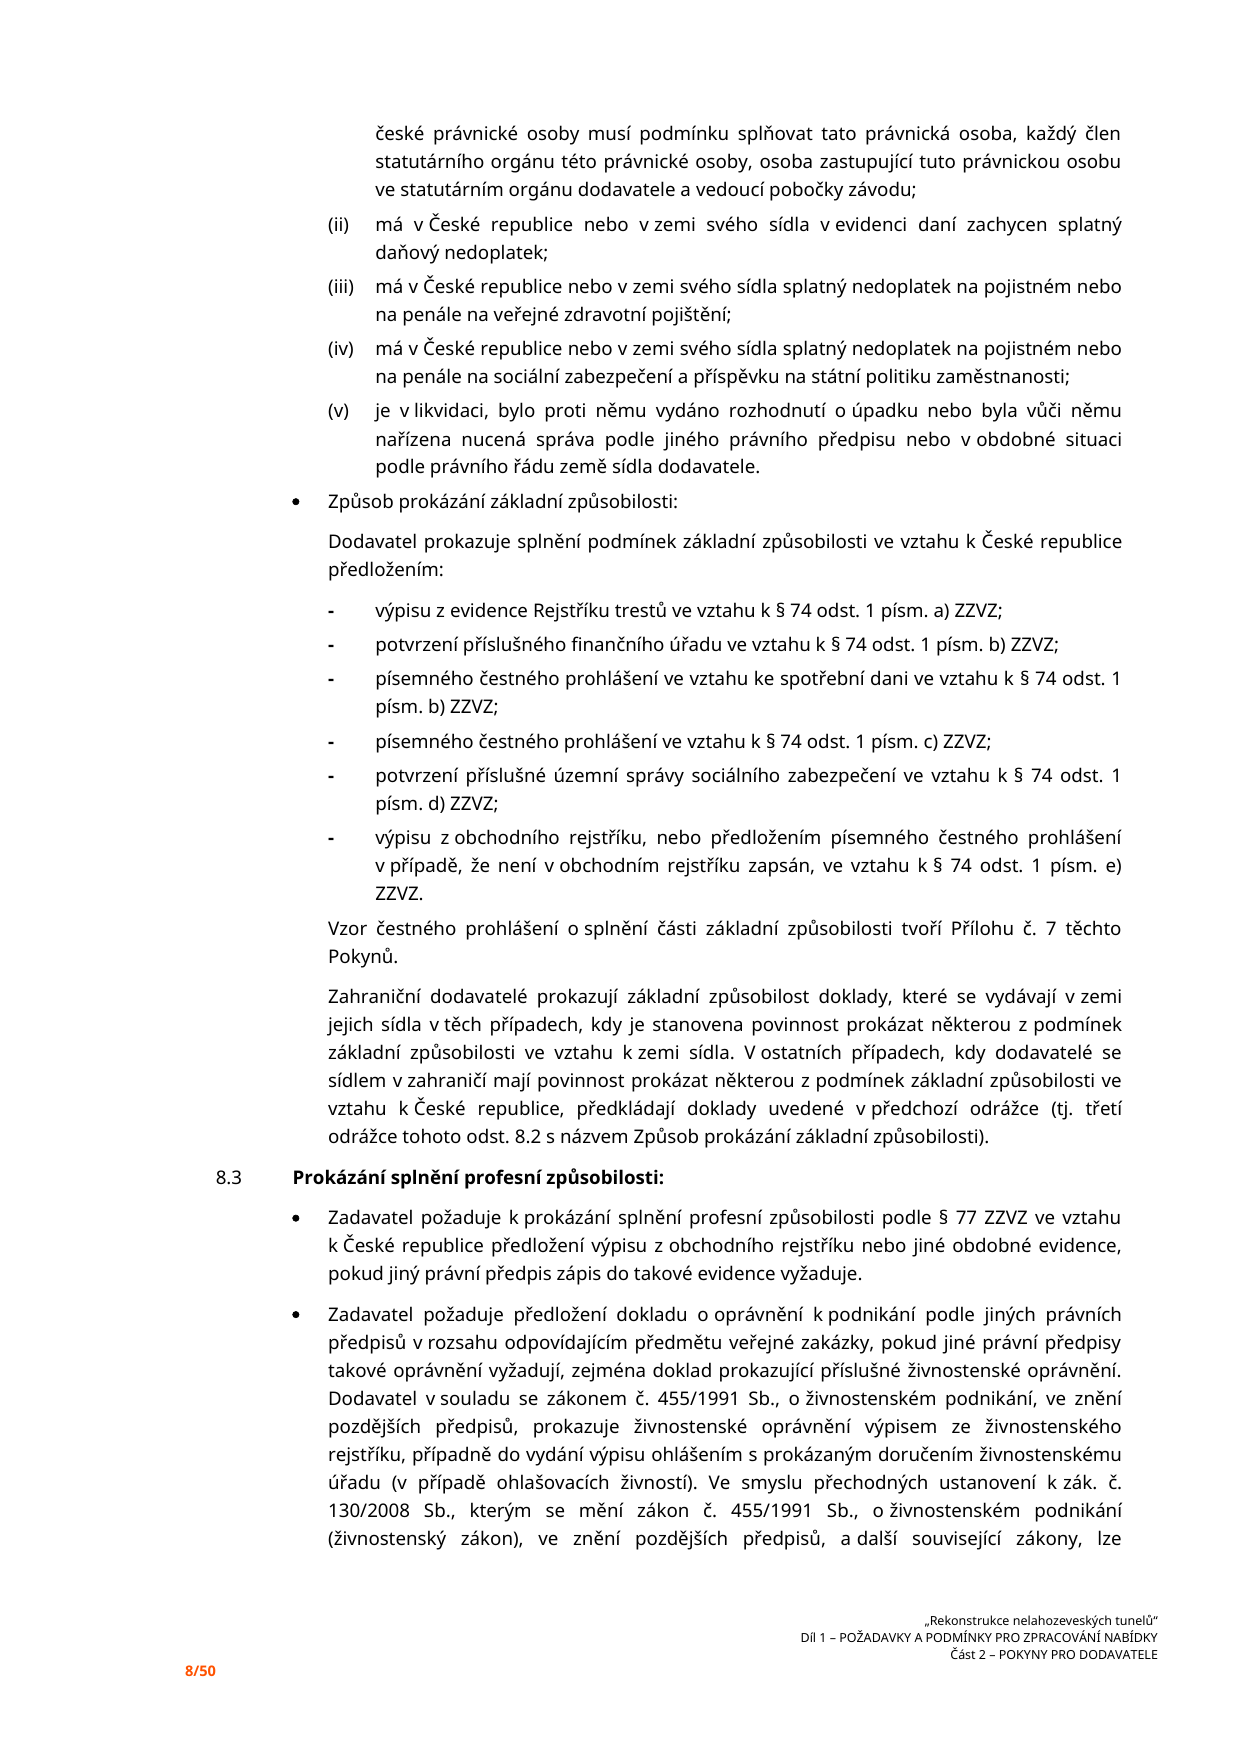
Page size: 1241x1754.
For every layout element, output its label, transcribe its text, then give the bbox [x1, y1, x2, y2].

text má v České republice nebo v zemi svého sídla splatný nedoplatek na pojistném nebo na penále na sociální zabezpečení a příspěvku na státní politiku zaměstnanosti; [328, 336, 1122, 389]
text má v České republice nebo v zemi svého sídla v evidenci daní zachycen splatný daňový nedoplatek; [328, 211, 1122, 264]
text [292, 1301, 1122, 1551]
text je v likvidaci, bylo proti němu vydáno rozhodnutí o úpadku nebo byla vůči němu nařízena nucená správa podle jiného právního předpisu nebo v obdobné situaci podle právního řádu země sídla dodavatele. [328, 398, 1122, 479]
text Prokázání splnění profesní způsobilosti: [216, 1164, 1122, 1189]
text potvrzení příslušné územní správy sociálního zabezpečení ve vztahu k § 74 odst. 1 písm. d) ZZVZ; [328, 762, 1122, 816]
text výpisu z evidence Rejstříku trestů ve vztahu k § 74 odst. 1 písm. a) ZZVZ; [328, 597, 1122, 623]
text Zahraniční dodavatelé prokazují základní způsobilost doklady, které se vydávají v zemi jejich sídla v těch případech, kdy je stanovena povinnost prokázat některou z podmínek základní způsobilosti ve vztahu k zemi sídla. V ostatních případech, kdy dodavatelé se sídlem v zahraničí mají povinnost prokázat některou z podmínek základní způsobilosti ve vztahu k České republice, předkládají doklady uvedené v předchozí odrážce (tj. třetí odrážce tohoto odst. 8.2 s názvem Způsob prokázání základní způsobilosti). [328, 983, 1122, 1149]
text písemného čestného prohlášení ve vztahu ke spotřební dani ve vztahu k § 74 odst. 1 písm. b) ZZVZ; [328, 666, 1122, 719]
text Dodavatel prokazuje splnění podmínek základní způsobilosti ve vztahu k České republice předložením: [328, 529, 1122, 582]
text Způsob prokázání základní způsobilosti: [292, 488, 1122, 514]
text výpisu z obchodního rejstříku, nebo předložením písemného čestného prohlášení v případě, že není v obchodním rejstříku zapsán, ve vztahu k § 74 odst. 1 písm. e) ZZVZ. [328, 824, 1122, 906]
text potvrzení příslušného finančního úřadu ve vztahu k § 74 odst. 1 písm. b) ZZVZ; [328, 631, 1122, 657]
text Zadavatel požaduje k prokázání splnění profesní způsobilosti podle § 77 ZZVZ ve vztahu k České republice předložení výpisu z obchodního rejstříku nebo jiné obdobné evidence, pokud jiný právní předpis zápis do takové evidence vyžaduje. [292, 1204, 1122, 1286]
text má v České republice nebo v zemi svého sídla splatný nedoplatek na pojistném nebo na penále na veřejné zdravotní pojištění; [328, 273, 1122, 327]
text Vzor čestného prohlášení o splnění části základní způsobilosti tvoří Přílohu č. 7 těchto Pokynů. [328, 915, 1122, 968]
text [328, 121, 1122, 202]
text písemného čestného prohlášení ve vztahu k § 74 odst. 1 písm. c) ZZVZ; [328, 728, 1122, 753]
